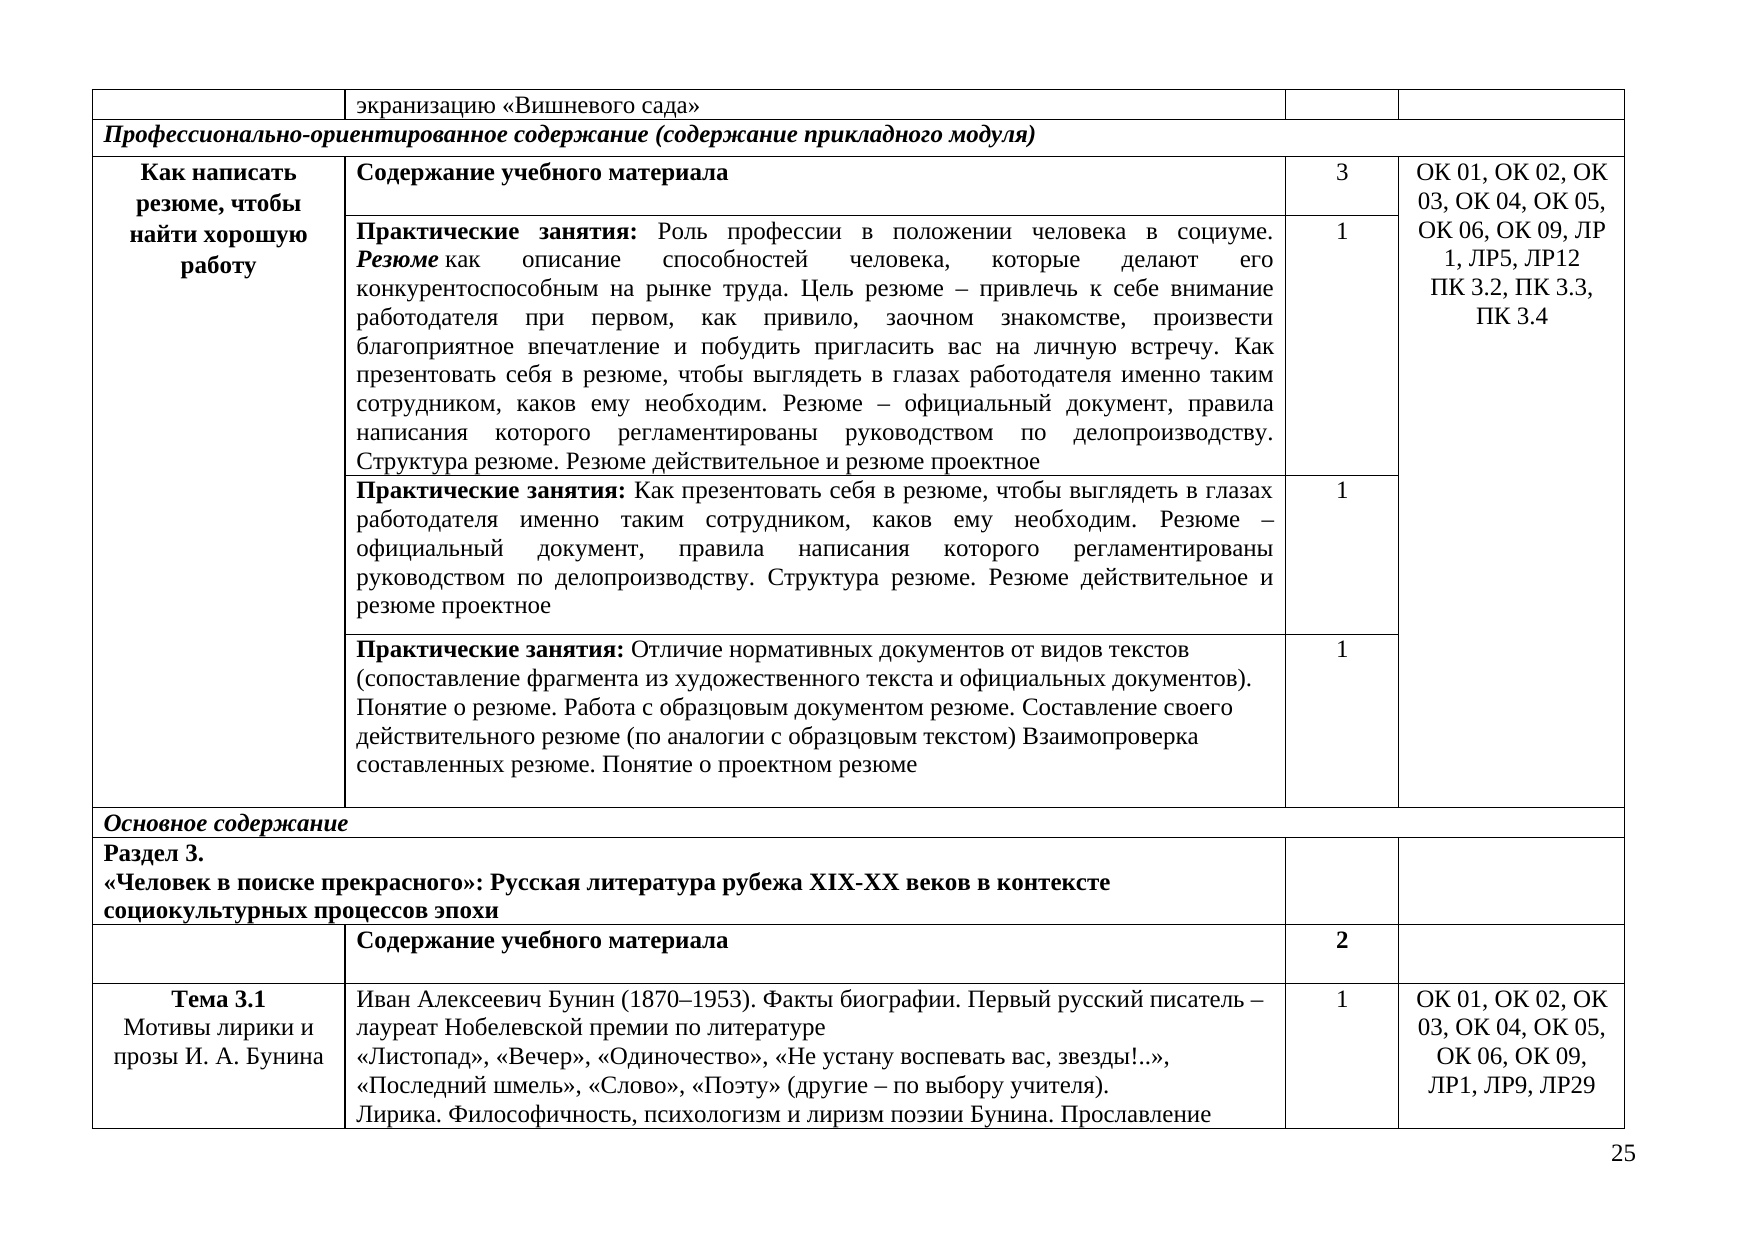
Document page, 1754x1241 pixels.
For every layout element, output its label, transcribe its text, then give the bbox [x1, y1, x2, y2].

table_cell 1 [1286, 216, 1398, 474]
table_cell 1 [1286, 476, 1398, 633]
table_cell Профессионально-ориентированное содержание (содержание прикладного модуля) [93, 120, 1624, 156]
table_cell Содержание учебного материала [346, 925, 1285, 983]
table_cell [346, 90, 1285, 118]
table_cell ОК 01, ОК 02, ОК 03, ОК 04, ОК 05, ОК 06, ОК 09, ЛР 1, ЛР5, ЛР12 ПК 3.2, ПК 3.3, ПК 3.4 [1399, 157, 1624, 807]
table_cell Практические занятия: Отличие нормативных документов от видов текстов (сопоставление фрагмента из художественного текста и официальных документов). Понятие о резюме. Работа с образцовым документом резюме. Составление своего действительного резюме (по аналогии с образцовым текстом) Взаимопроверка составленных резюме. Понятие о проектном резюме [346, 635, 1285, 807]
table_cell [1399, 984, 1624, 1127]
table_cell Практические занятия: Как презентовать себя в резюме, чтобы выглядеть в глазах работодателя именно таким сотрудником, каков ему необходим. Резюме – официальный документ, правила написания которого регламентированы руководством по делопроизводству. Структура резюме. Резюме действительное и резюме проектное [346, 476, 1285, 633]
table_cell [346, 984, 1285, 1127]
table_cell Как написать резюме, чтобы найти хорошую работу [93, 157, 344, 807]
table_cell [1286, 838, 1398, 924]
table_cell 3 [1286, 157, 1398, 215]
table_cell Раздел 3. «Человек в поиске прекрасного»: Русская литература рубежа XIХ-ХХ веков в контексте социокультурных процессов эпохи [93, 838, 1285, 924]
table_cell 2 [1286, 925, 1398, 983]
table_cell [93, 925, 344, 983]
table_cell Практические занятия: Роль профессии в положении человека в социуме. Резюме как описание способностей человека, которые делают его конкурентоспособным на рынке труда. Цель резюме – привлечь к себе внимание работодателя при первом, как привило, заочном знакомстве, произвести благоприятное впечатление и побудить пригласить вас на личную встречу. Как презентовать себя в резюме, чтобы выглядеть в глазах работодателя именно таким сотрудником, каков ему необходим. Резюме – официальный документ, правила написания которого регламентированы руководством по делопроизводству. Структура резюме. Резюме действительное и резюме проектное [346, 216, 1285, 474]
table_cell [93, 984, 344, 1127]
table_cell 1 [1286, 90, 1398, 118]
table_cell 1 [1286, 984, 1398, 1127]
table_cell [1399, 925, 1624, 983]
table_cell Содержание учебного материала [346, 157, 1285, 215]
table_cell Основное содержание [93, 808, 1624, 837]
table_cell [1399, 838, 1624, 924]
table_cell 1 [1286, 635, 1398, 807]
